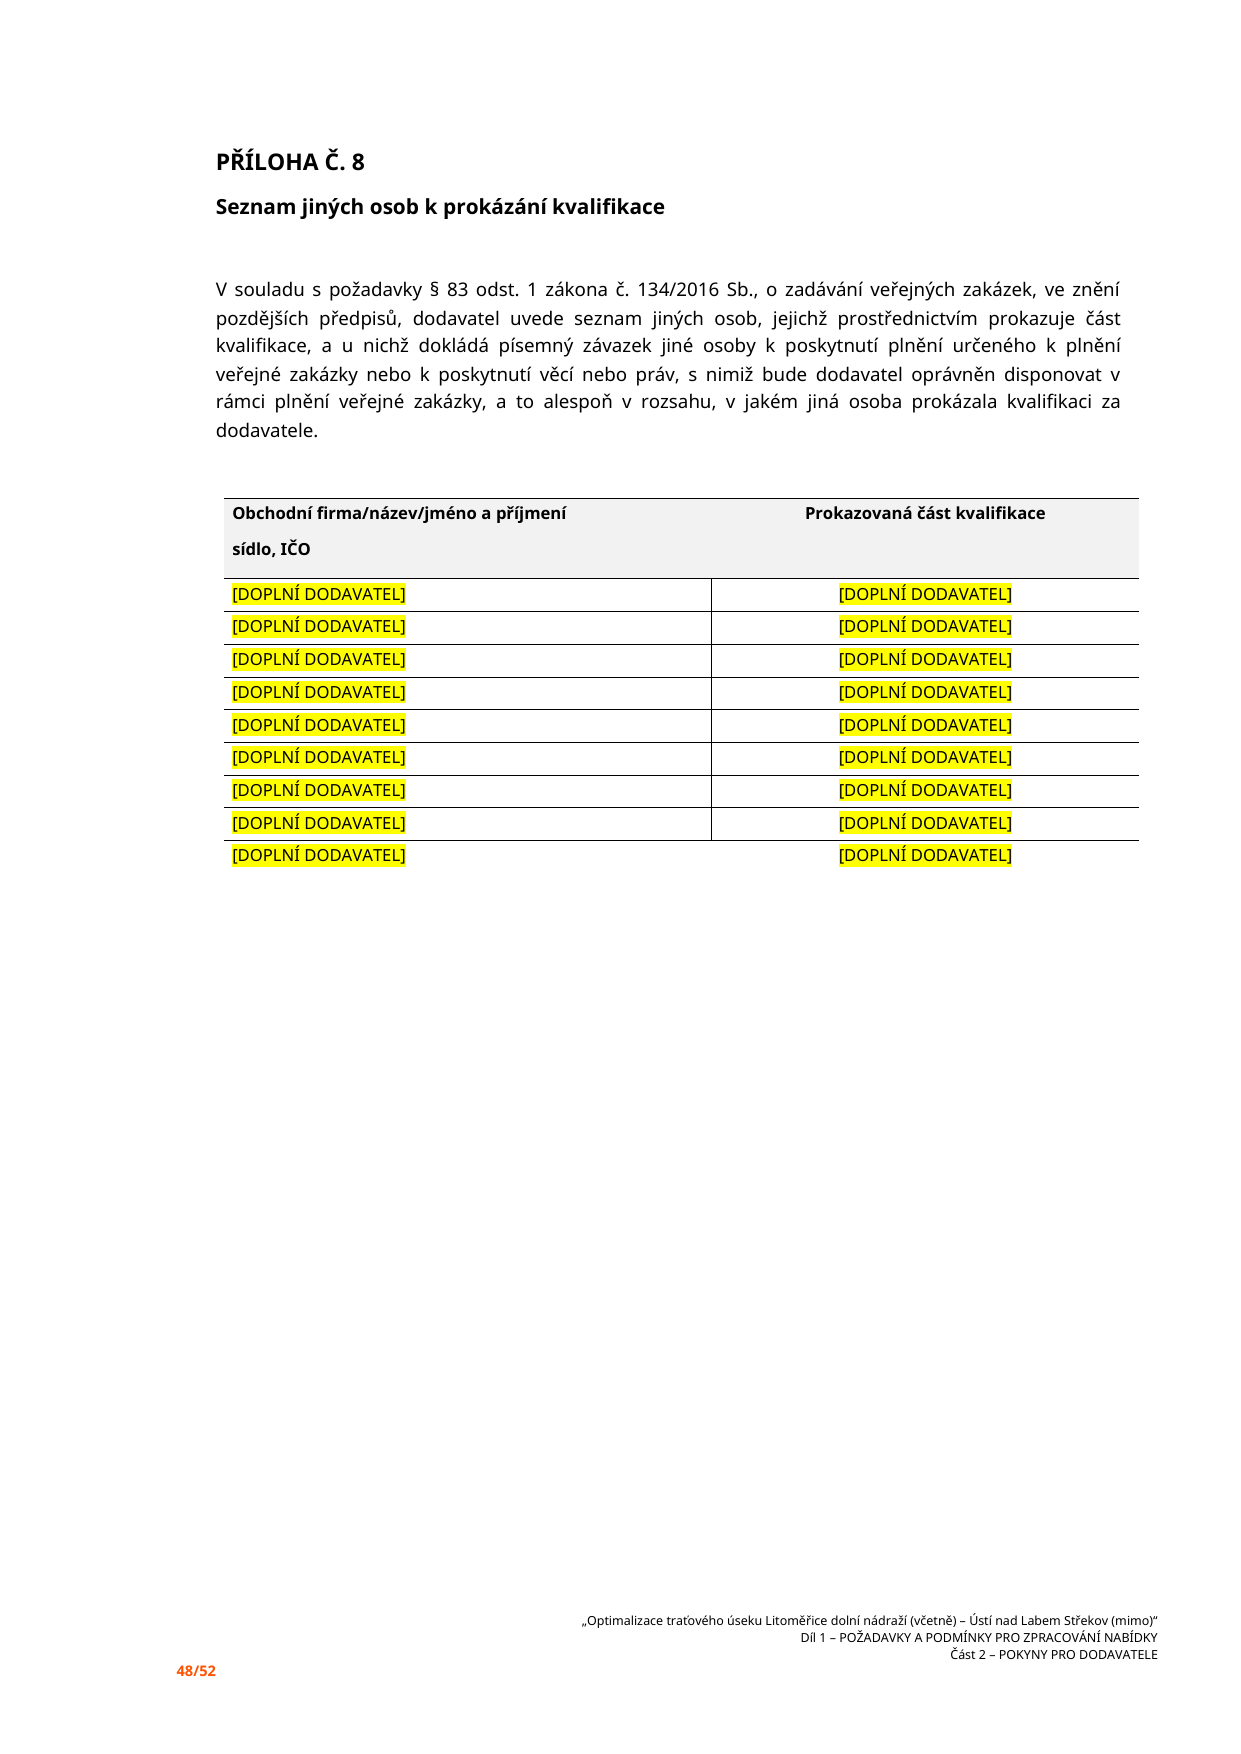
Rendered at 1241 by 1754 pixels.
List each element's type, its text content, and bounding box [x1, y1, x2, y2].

table_cell [DOPLNÍ DODAVATEL] [712, 743, 1139, 774]
text V souladu s požadavky § 83 odst. 1 zákona č. 134/2016 Sb., o zadávání veřejných zakázek, ve znění pozdějších předpisů, dodavatel uvede seznam jiných osob, jejichž prostřednictvím prokazuje část kvalifikace, a u nichž dokládá písemný závazek jiné osoby k poskytnutí plnění určeného k plnění veřejné zakázky nebo k poskytnutí věcí nebo práv, s nimiž bude dodavatel oprávněn disponovat v rámci plnění veřejné zakázky, a to alespoň v rozsahu, v jakém jiná osoba prokázala kvalifikaci za dodavatele. [216, 277, 1122, 442]
table_cell [DOPLNÍ DODAVATEL] [224, 678, 711, 709]
table_cell [DOPLNÍ DODAVATEL] [712, 710, 1139, 742]
text Příloha č. 8 [216, 146, 1122, 177]
table_cell [DOPLNÍ DODAVATEL] [224, 743, 711, 774]
table_cell [DOPLNÍ DODAVATEL] [224, 841, 711, 873]
table_cell [DOPLNÍ DODAVATEL] [712, 808, 1139, 840]
table_cell [DOPLNÍ DODAVATEL] [711, 841, 1139, 873]
table_cell [DOPLNÍ DODAVATEL] [224, 612, 711, 644]
table_cell [DOPLNÍ DODAVATEL] [712, 645, 1139, 676]
table_cell [DOPLNÍ DODAVATEL] [224, 710, 711, 742]
table_cell [DOPLNÍ DODAVATEL] [712, 612, 1139, 644]
table_cell [DOPLNÍ DODAVATEL] [224, 579, 711, 611]
table_cell [DOPLNÍ DODAVATEL] [224, 645, 711, 676]
table_cell [DOPLNÍ DODAVATEL] [224, 808, 711, 840]
table_cell [DOPLNÍ DODAVATEL] [224, 776, 711, 807]
table_cell [DOPLNÍ DODAVATEL] [712, 579, 1139, 611]
text Seznam jiných osob k prokázání kvalifikace [216, 192, 1122, 221]
table_header Prokazovaná část kvalifikace [711, 499, 1139, 578]
table_cell [DOPLNÍ DODAVATEL] [712, 776, 1139, 807]
table_cell [DOPLNÍ DODAVATEL] [712, 678, 1139, 709]
table_header Obchodní firma/název/jméno a příjmení sídlo, IČO [224, 499, 711, 578]
